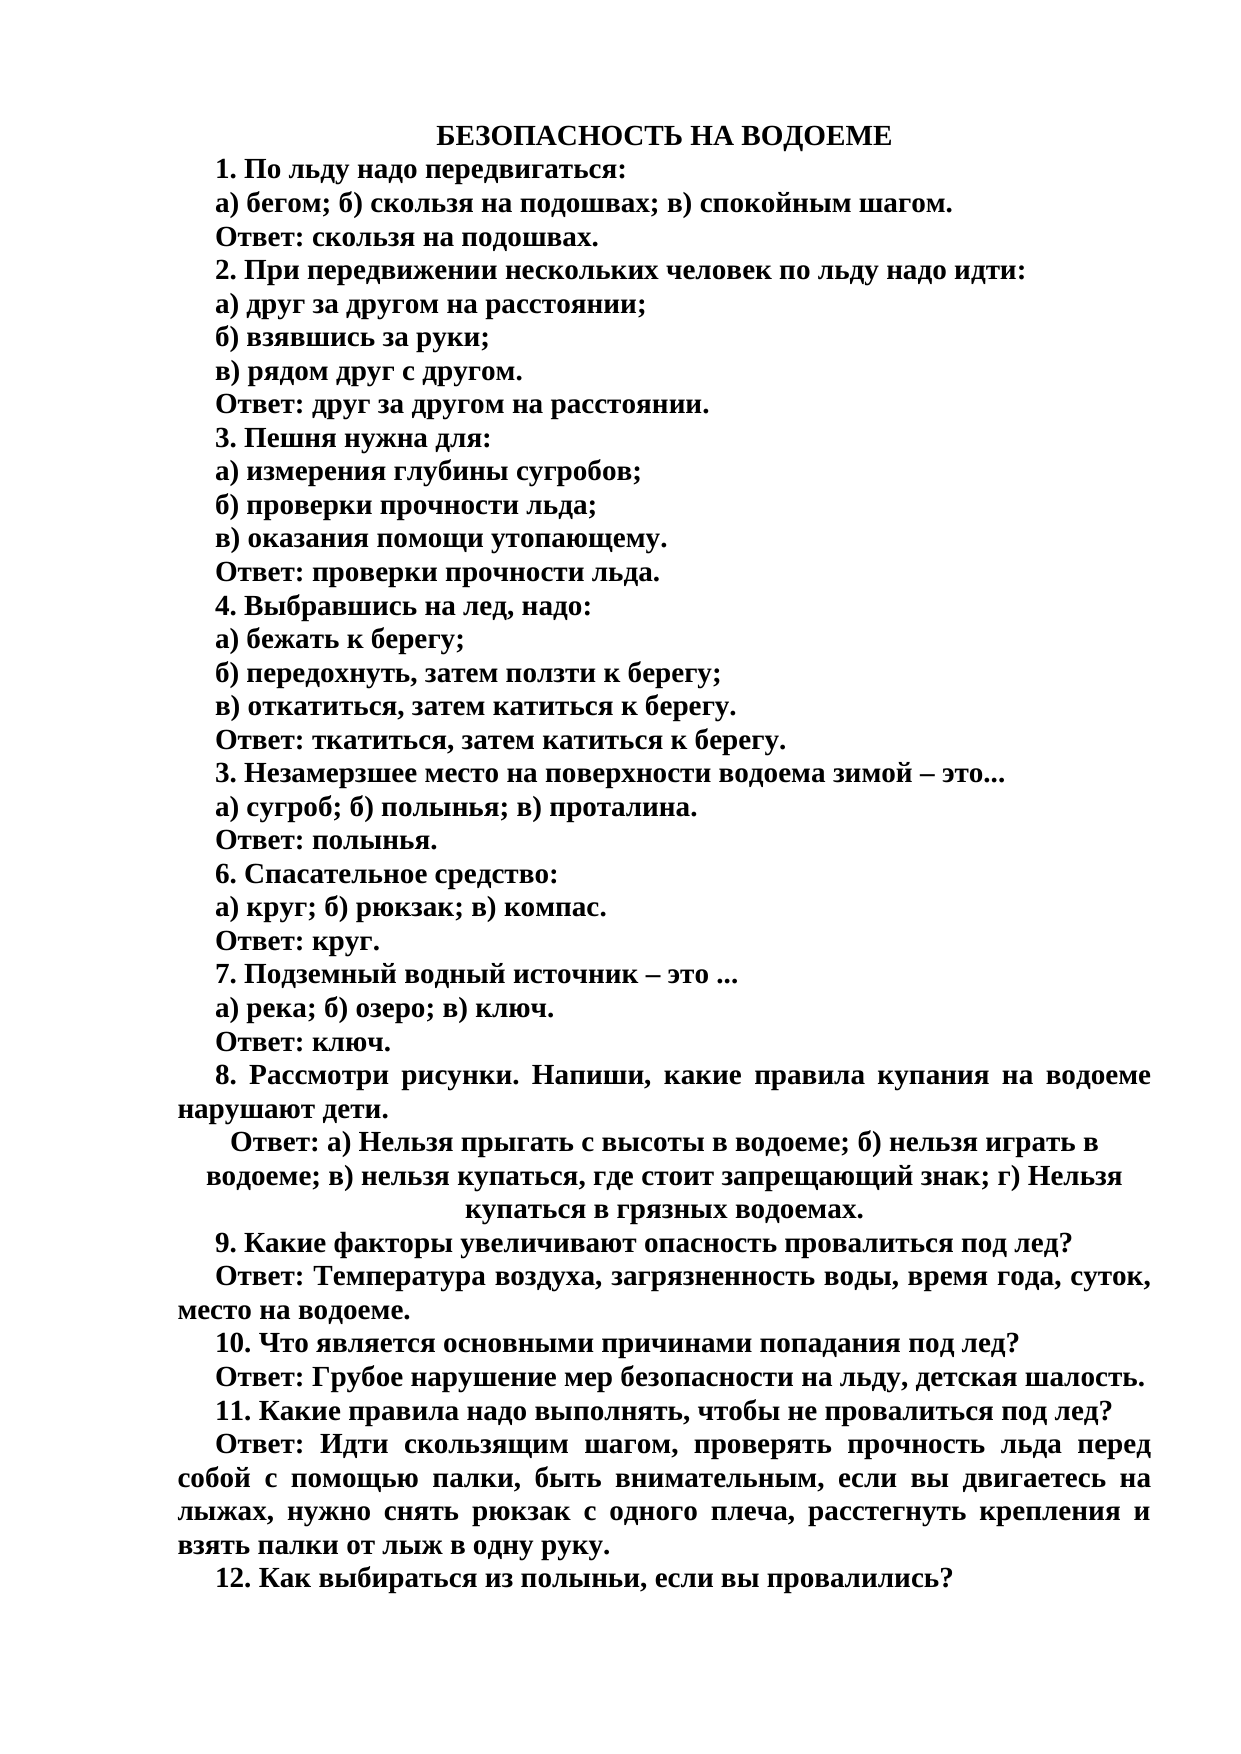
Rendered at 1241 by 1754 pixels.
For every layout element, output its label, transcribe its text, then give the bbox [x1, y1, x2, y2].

text Ответ: Идти скользящим шагом, проверять прочность льда перед собой с помощью палки, быть внимательным, если вы двигаетесь на лыжах, нужно снять рюкзак с одного плеча, расстегнуть крепления и взять палки от лыж в одну руку. [177, 1426, 1152, 1560]
text 8. Рассмотри рисунки. Напиши, какие правила купания на водоеме нарушают дети. [177, 1057, 1152, 1124]
text Ответ: ключ. [177, 1024, 1152, 1057]
text 10. Что является основными причинами попадания под лед? [177, 1326, 1152, 1359]
text б) взявшись за руки; [177, 319, 1152, 353]
text Ответ: полынья. [177, 822, 1152, 856]
text а) бегом; б) скользя на подошвах; в) спокойным шагом. [177, 185, 1152, 219]
text а) круг; б) рюкзак; в) компас. [177, 889, 1152, 923]
text Ответ: скользя на подошвах. [177, 219, 1152, 252]
text а) друг за другом на расстоянии; [177, 286, 1152, 319]
text 11. Какие правила надо выполнять, чтобы не провалиться под лед? [177, 1393, 1152, 1426]
text а) сугроб; б) полынья; в) проталина. [177, 789, 1152, 822]
text 2. При передвижении нескольких человек по льду надо идти: [177, 252, 1152, 286]
text Ответ: друг за другом на расстоянии. [177, 386, 1152, 420]
text б) проверки прочности льда; [177, 487, 1152, 521]
text в) оказания помощи утопающему. [177, 521, 1152, 554]
text 4. Выбравшись на лед, надо: [177, 588, 1152, 621]
text а) измерения глубины сугробов; [177, 453, 1152, 487]
text Ответ: Грубое нарушение мер безопасности на льду, детская шалость. [177, 1359, 1152, 1393]
text в) рядом друг с другом. [177, 353, 1152, 386]
text 3. Пешня нужна для: [177, 420, 1152, 453]
text в) откатиться, затем катиться к берегу. [177, 688, 1152, 722]
text б) передохнуть, затем ползти к берегу; [177, 655, 1152, 688]
text Ответ: проверки прочности льда. [177, 554, 1152, 588]
text БЕЗОПАСНОСТЬ НА ВОДОЕМЕ [177, 118, 1152, 152]
text 1. По льду надо передвигаться: [177, 152, 1152, 185]
text 9. Какие факторы увеличивают опасность провалиться под лед? [177, 1225, 1152, 1258]
text Ответ: Температура воздуха, загрязненность воды, время года, суток, место на водоеме. [177, 1258, 1152, 1326]
text 3. Незамерзшее место на поверхности водоема зимой – это... [177, 755, 1152, 789]
text а) река; б) озеро; в) ключ. [177, 990, 1152, 1024]
text Ответ: круг. [177, 923, 1152, 957]
text Ответ: а) Нельзя прыгать с высоты в водоеме; б) нельзя играть в водоеме; в) нельзя купаться, где стоит запрещающий знак; г) Нельзя купаться в грязных водоемах. [177, 1124, 1152, 1225]
text 6. Спасательное средство: [177, 856, 1152, 889]
text 7. Подземный водный источник – это ... [177, 957, 1152, 990]
text Ответ: ткатиться, затем катиться к берегу. [177, 722, 1152, 755]
text а) бежать к берегу; [177, 621, 1152, 655]
text 12. Как выбираться из полыньи, если вы провалились? [177, 1560, 1152, 1594]
